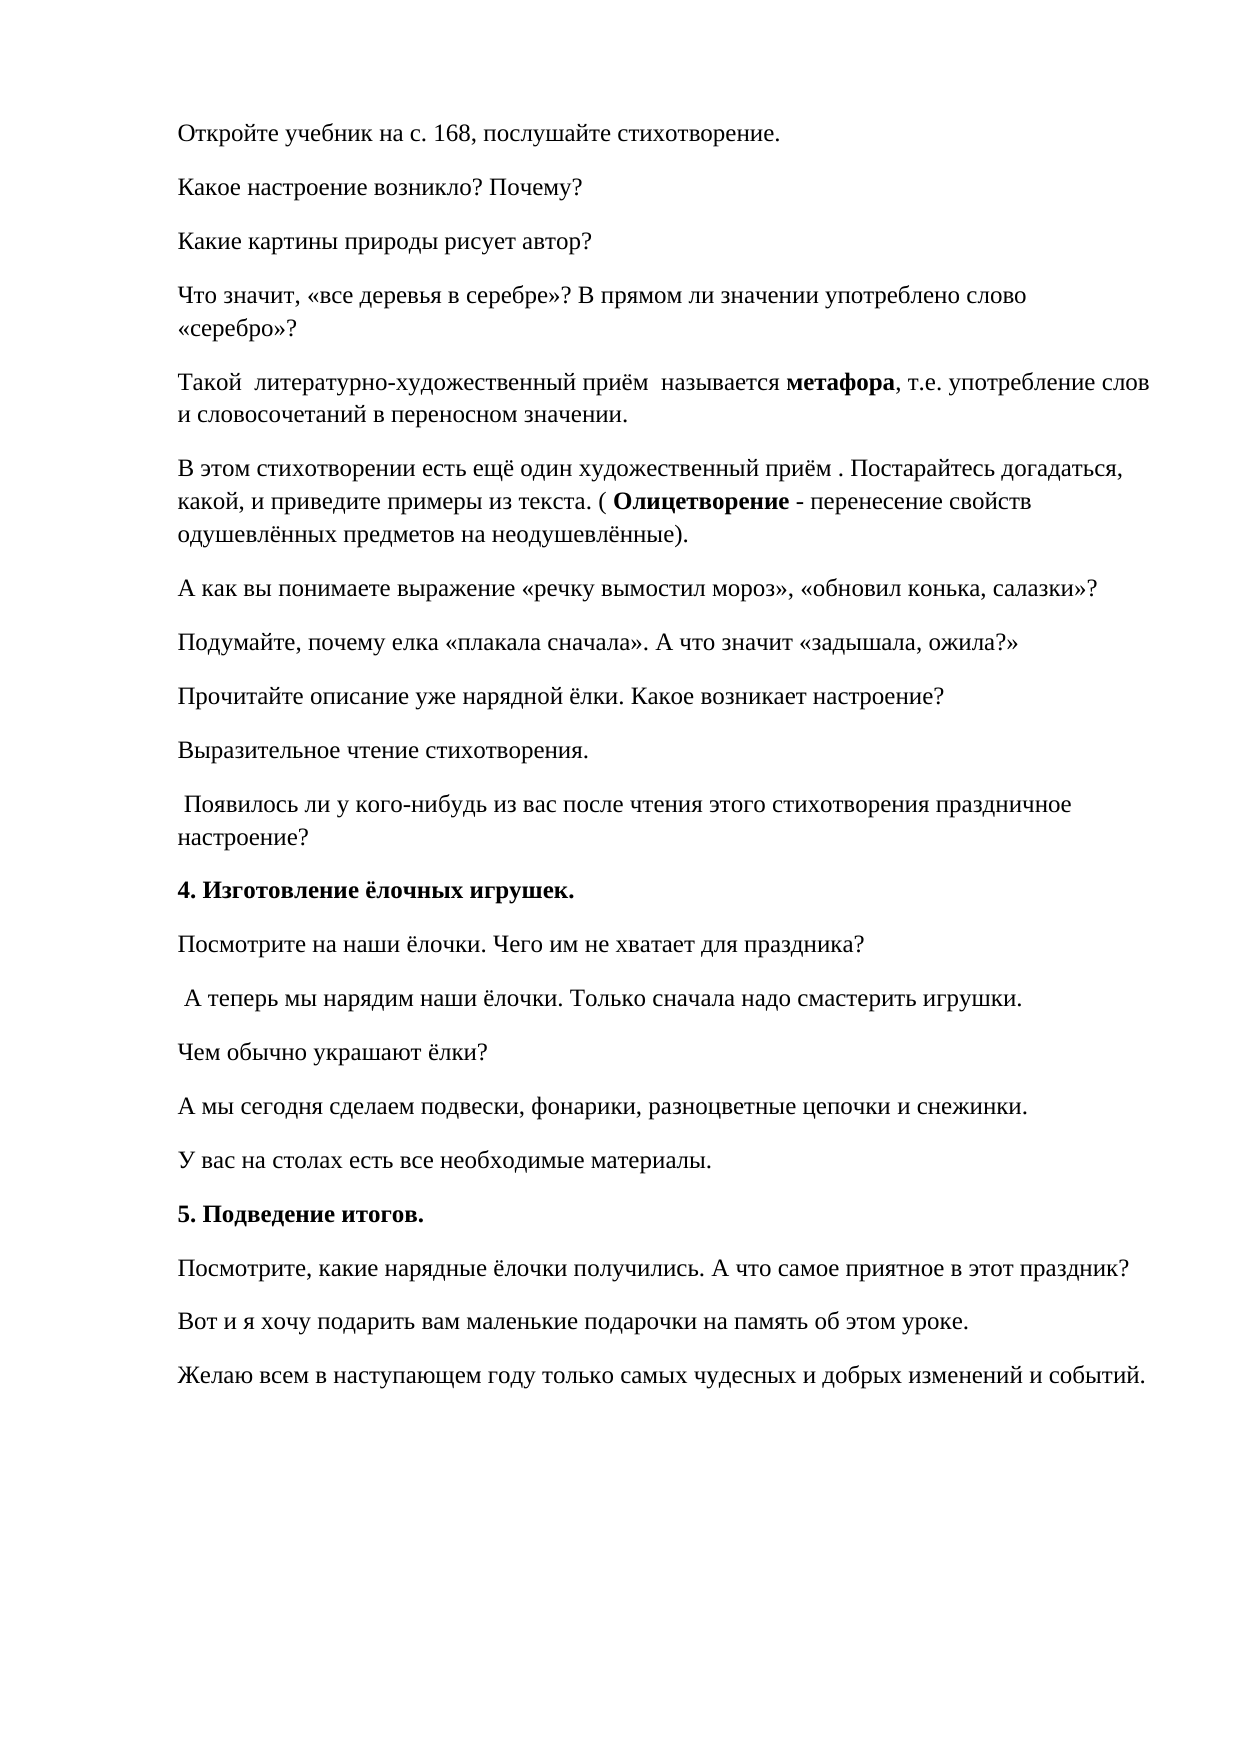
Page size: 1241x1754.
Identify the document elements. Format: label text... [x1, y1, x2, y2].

text Такой литературно-художественный приём называется метафора, т.е. употребление слов и словосочетаний в переносном значении. [177, 367, 1152, 428]
text У вас на столах есть все необходимые материалы. [177, 1145, 1152, 1174]
text Чем обычно украшают ёлки? [177, 1037, 1152, 1066]
text 4. Изготовление ёлочных игрушек. [177, 876, 1152, 904]
text Какие картины природы рисует автор? [177, 226, 1152, 254]
text Выразительное чтение стихотворения. [177, 735, 1152, 764]
text 5. Подведение итогов. [177, 1199, 1152, 1227]
text А мы сегодня сделаем подвески, фонарики, разноцветные цепочки и снежинки. [177, 1091, 1152, 1120]
text Откройте учебник на с. 168, послушайте стихотворение. [177, 118, 1152, 147]
text Вот и я хочу подарить вам маленькие подарочки на память об этом уроке. [177, 1306, 1152, 1335]
text Появилось ли у кого-нибудь из вас после чтения этого стихотворения праздничное настроение? [177, 789, 1152, 851]
text А как вы понимаете выражение «речку вымостил мороз», «обновил конька, салазки»? [177, 573, 1152, 602]
text Подумайте, почему елка «плакала сначала». А что значит «задышала, ожила?» [177, 627, 1152, 656]
text А теперь мы нарядим наши ёлочки. Только сначала надо смастерить игрушки. [177, 983, 1152, 1012]
text Посмотрите на наши ёлочки. Чего им не хватает для праздника? [177, 929, 1152, 958]
text Посмотрите, какие нарядные ёлочки получились. А что самое приятное в этот праздник? [177, 1253, 1152, 1281]
text Прочитайте описание уже нарядной ёлки. Какое возникает настроение? [177, 681, 1152, 710]
text В этом стихотворении есть ещё один художественный приём . Постарайтесь догадаться, какой, и приведите примеры из текста. ( Олицетворение - перенесение свойств одушевлённых предметов на неодушевлённые). [177, 453, 1152, 548]
text Какое настроение возникло? Почему? [177, 172, 1152, 201]
text Что значит, «все деревья в серебре»? В прямом ли значении употреблено слово «серебро»? [177, 280, 1152, 341]
text Желаю всем в наступающем году только самых чудесных и добрых изменений и событий. [177, 1360, 1152, 1389]
